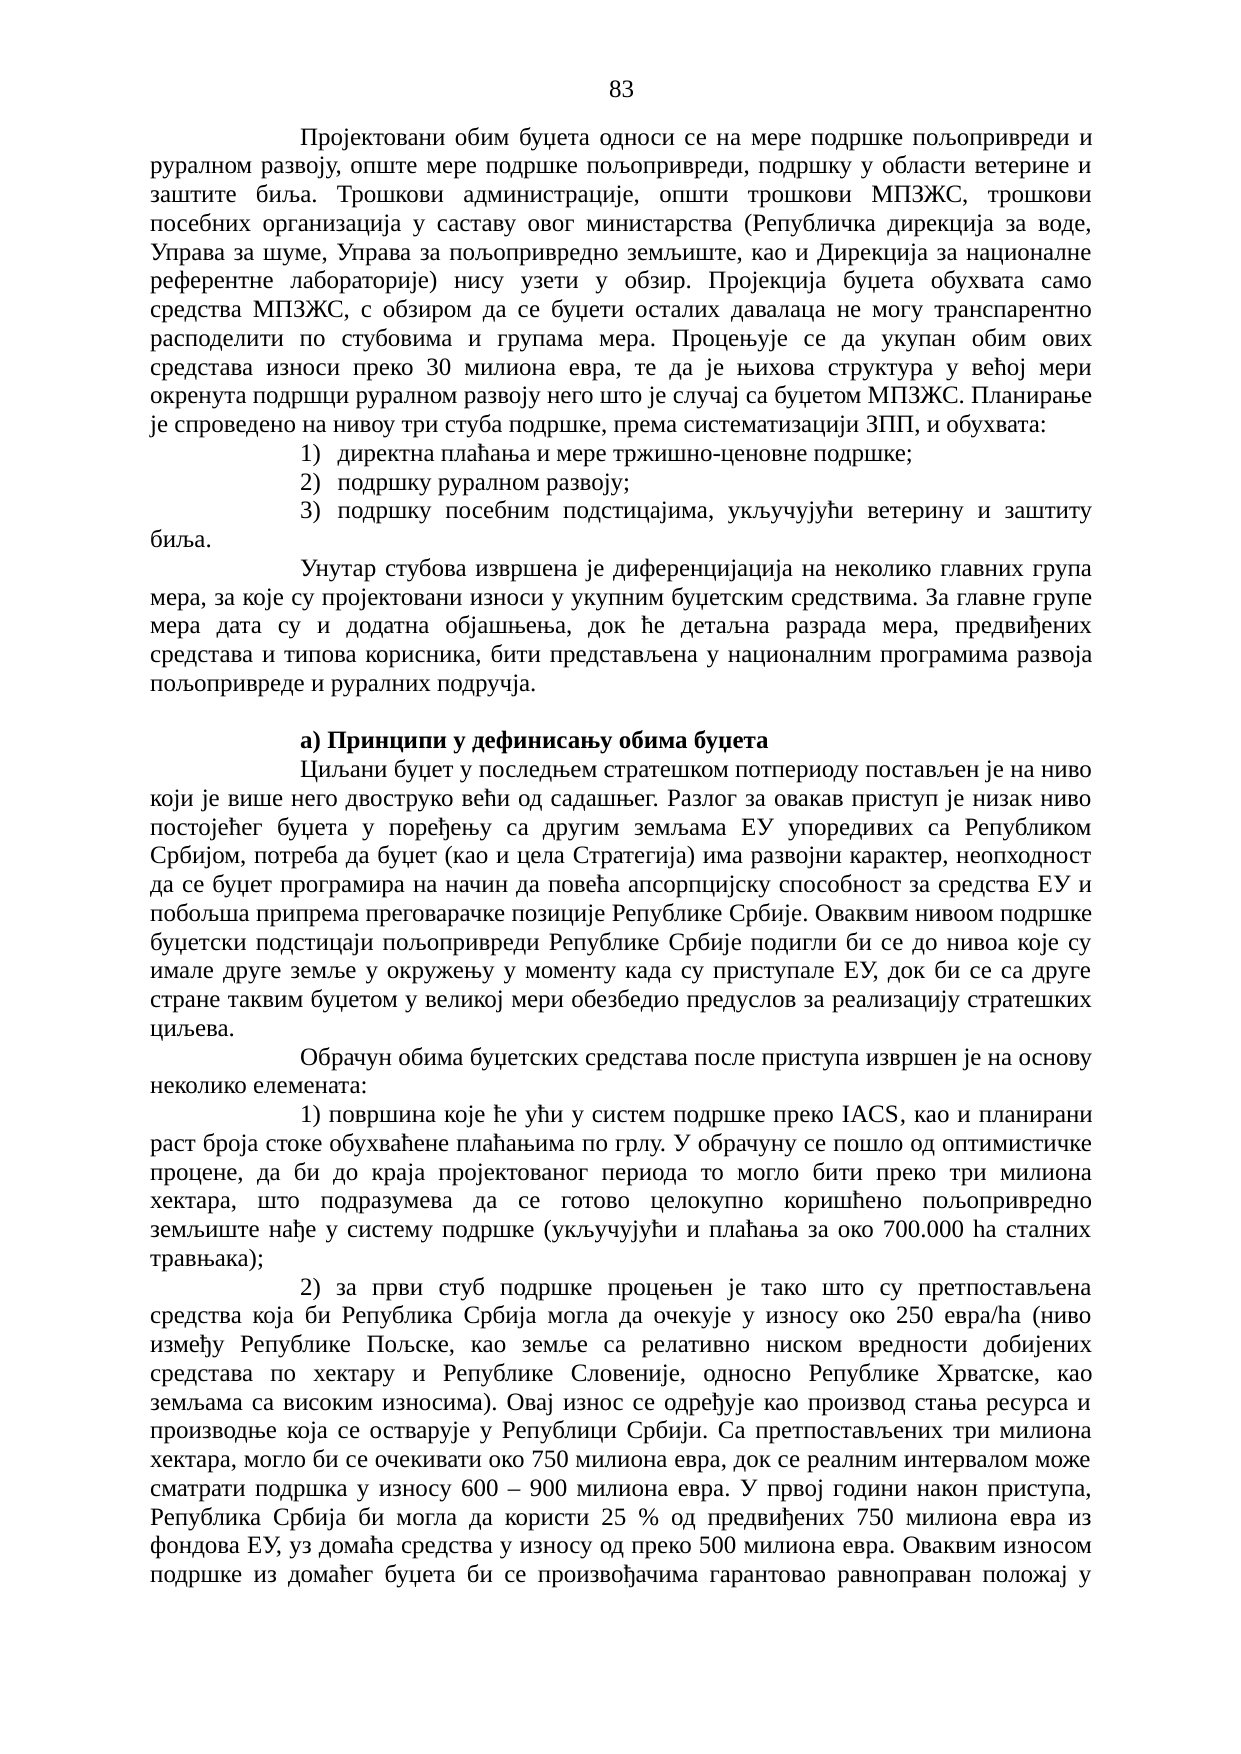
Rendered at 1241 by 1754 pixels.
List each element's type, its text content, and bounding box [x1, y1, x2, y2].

text Унутар стубова извршена је диференцијација на неколико главних група мера, за које су пројектовани износи у укупним буџетским средствима. За главне групе мера дата су и додатна објашњења, док ће детаљна разрада мера, предвиђених средстава и типова корисника, бити представљена у националним програмима развоја пољопривреде и руралних подручја. [150, 553, 1093, 697]
list директна плаћања и мере тржишно-ценовне подршке; [150, 438, 1093, 467]
text Пројектовани обим буџета односи се на мере подршке пољопривреди и руралном развоју, опште мере подршке пољопривреди, подршку у области ветерине и заштите биља. Трошкови администрације, општи трошкови МПЗЖС, трошкови посебних организација у саставу овог министарства (Републичка дирекција за воде, Управа за шуме, Управа за пољопривредно земљиште, као и Дирекција за националне референтне лабораторије) нису узети у обзир. Пројекција буџета обухвата само средства МПЗЖС, с обзиром да се буџети осталих давалаца не могу транспарентно расподелити по стубовима и групама мера. Процењује се да укупан обим ових средстава износи преко 30 милиона евра, те да је њихова структура у већој мери окренута подршци руралном развоју него што је случај са буџетом МПЗЖС. Планирање је спроведено на нивоу три стуба подршке, према систематизацији ЗПП, и обухвата: [150, 122, 1093, 438]
text 1) површина које ће ући у систем подршке преко IACS, као и планирани раст броја стоке обухваћене плаћањима по грлу. У обрачуну се пошло од оптимистичке процене, да би до краја пројектованог периода то могло бити преко три милиона хектара, што подразумева да се готово целокупно коришћено пољопривредно земљиште нађе у систему подршке (укључујући и плаћања за око 700.000 ha сталних травњака); [150, 1099, 1093, 1272]
list подршку посебним подстицајима, укључујући ветерину и заштиту биља. [150, 496, 1093, 553]
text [150, 1272, 1093, 1588]
text Циљани буџет у последњем стратешком потпериоду постављен је на ниво који је више него двоструко већи од садашњег. Разлог за овакав приступ је низак ниво постојећег буџета у поређењу са другим земљама ЕУ упоредивих са Републиком Србијом, потреба да буџет (као и цела Стратегија) има развојни карактер, неопходност да се буџет програмира на начин да повећа апсорпцијску способност за средства ЕУ и побољша припрема преговарачке позиције Републике Србије. Оваквим нивоом подршке буџетски подстицаји пољопривреди Републике Србије подигли би се до нивоа које су имале друге земље у окружењу у моменту када су приступале ЕУ, док би се са друге стране таквим буџетом у великој мери обезбедио предуслов за реализацију стратешких циљева. [150, 754, 1093, 1042]
text Обрачун обима буџетских средстава после приступа извршен је на основу неколико елемената: [150, 1042, 1093, 1099]
text а) Принципи у дефинисању обима буџета [150, 726, 1093, 754]
list подршку руралном развоју; [150, 467, 1093, 496]
